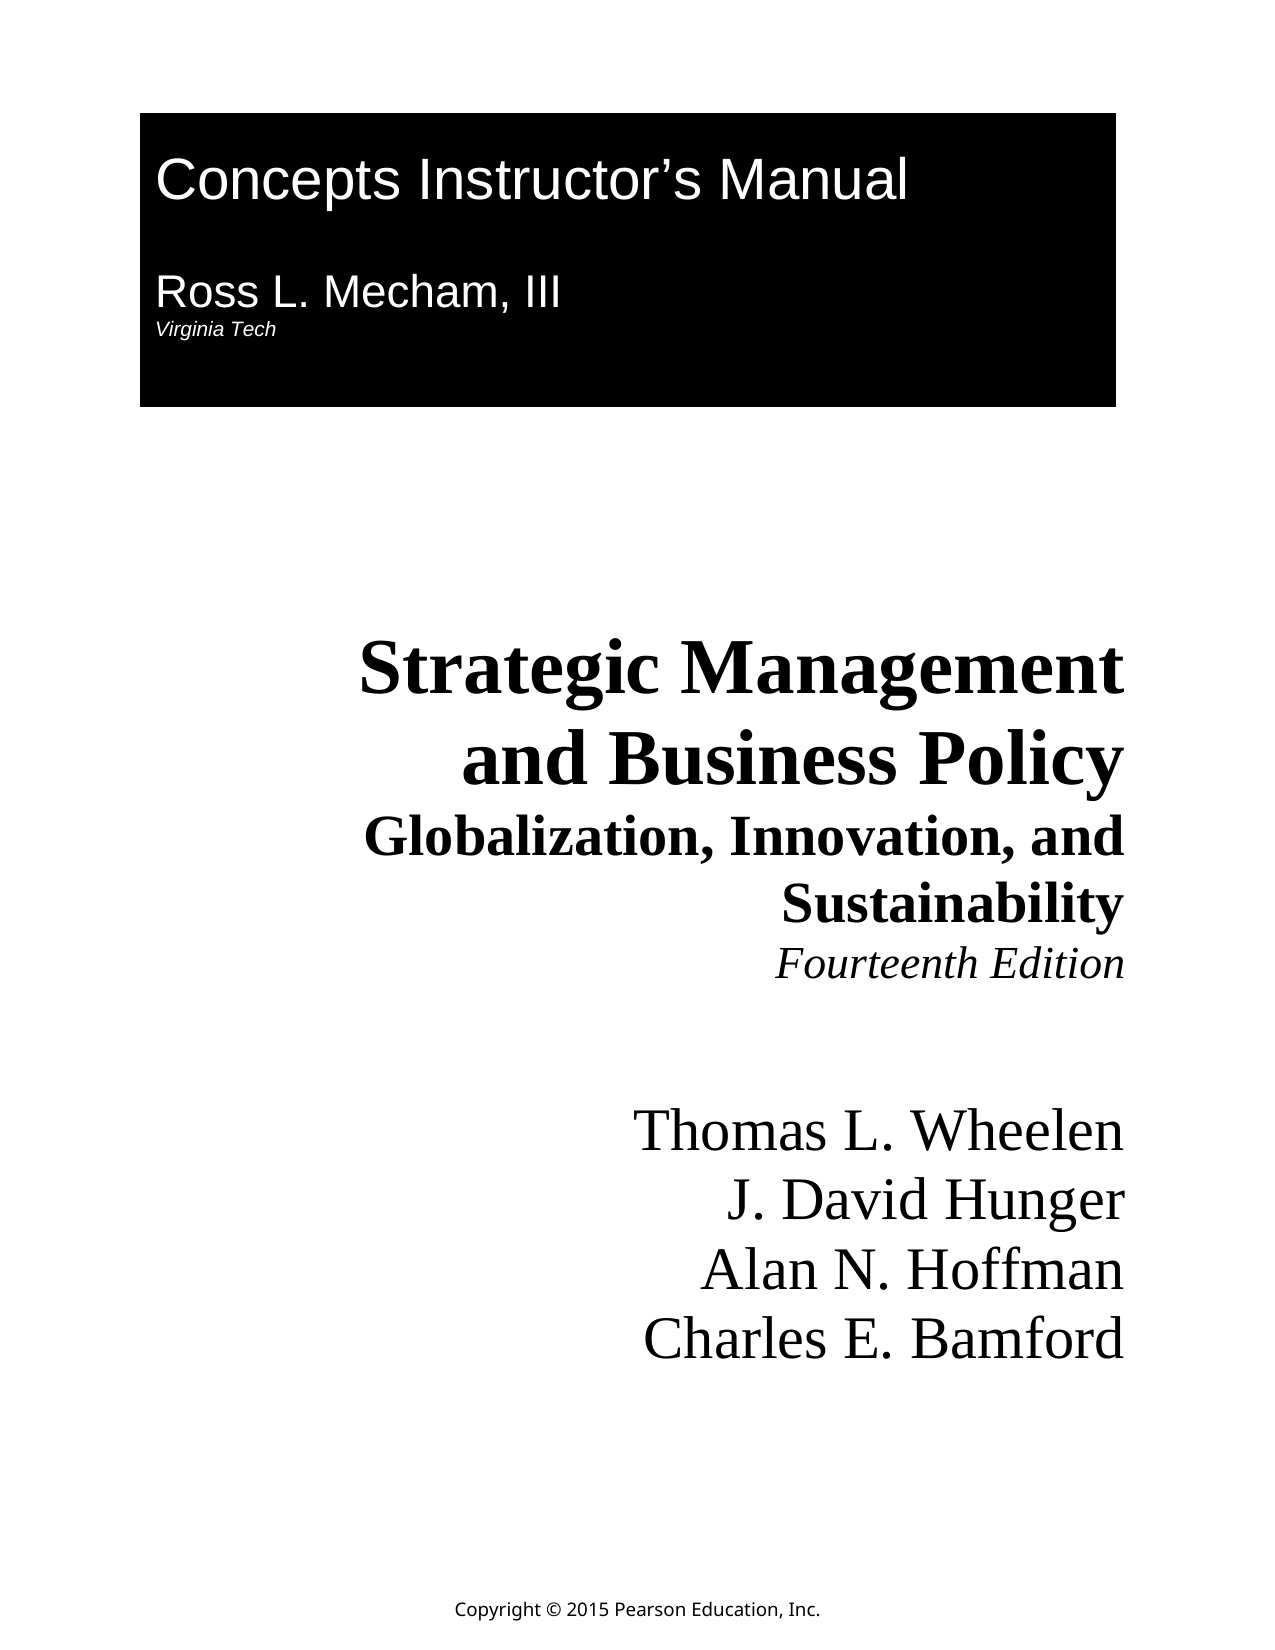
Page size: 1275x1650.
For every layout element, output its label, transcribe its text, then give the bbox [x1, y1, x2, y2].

text Thomas L. Wheelen [150, 1094, 1125, 1163]
text Charles E. Bamford [150, 1302, 1125, 1400]
text J. David Hunger [150, 1163, 1125, 1233]
text Globalization, Innovation, and Sustainability [150, 801, 1125, 936]
text Strategic Management [150, 619, 1125, 710]
text Alan N. Hoffman [150, 1233, 1125, 1302]
text Fourteenth Edition [150, 936, 1125, 988]
text and Business Policy [150, 710, 1125, 801]
